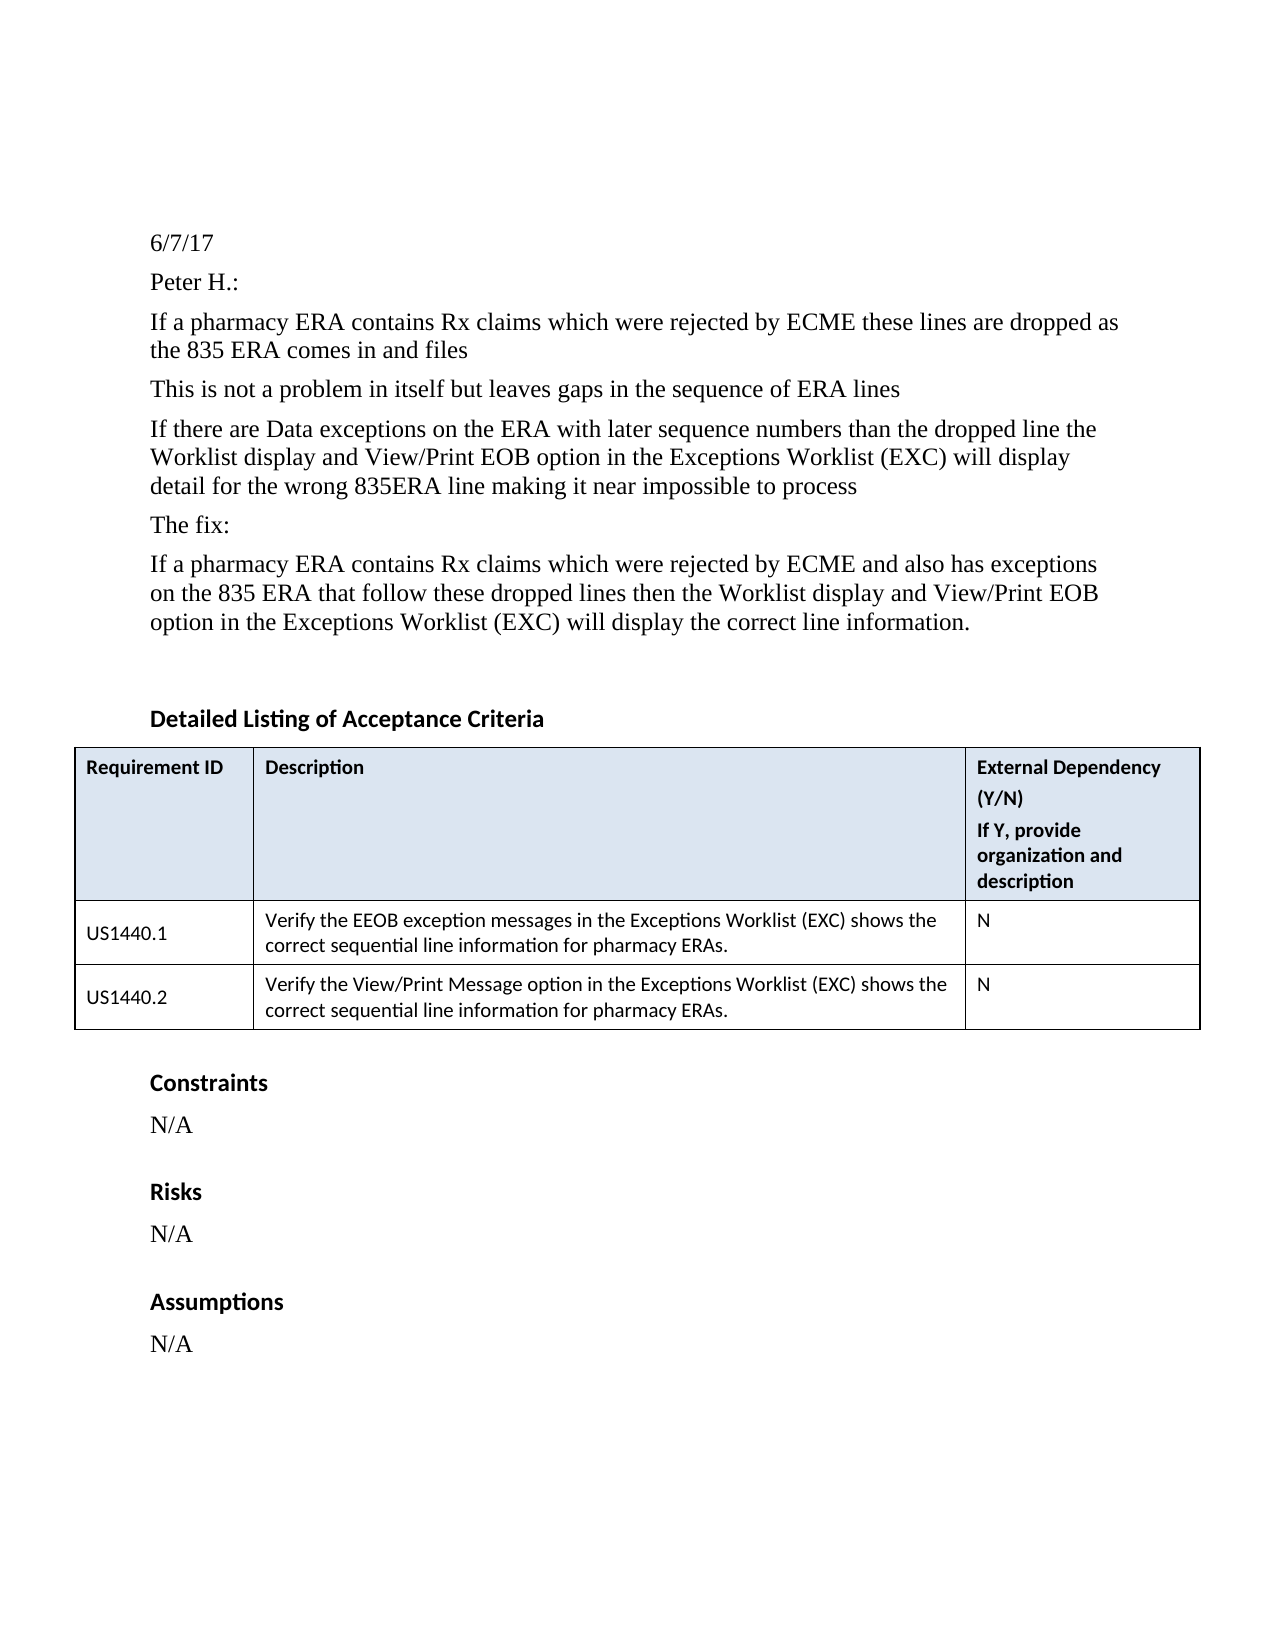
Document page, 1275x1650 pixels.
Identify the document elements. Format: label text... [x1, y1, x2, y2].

subtitle Constraints [150, 1067, 1125, 1098]
subtitle Risks [150, 1176, 1125, 1207]
text N/A [150, 1329, 1125, 1357]
subtitle Assumptions [150, 1286, 1125, 1316]
text N/A [150, 1110, 1125, 1139]
text The fix: [150, 510, 1125, 539]
subtitle Detailed Listing of Acceptance Criteria [150, 704, 1125, 734]
table_cell Verify the EEOB exception messages in the Exceptions Worklist (EXC) shows the correct sequential line information for pharmacy ERAs. [254, 901, 965, 964]
text N/A [150, 1219, 1125, 1248]
table_header External Dependency (Y/N) If Y, provide organization and description [966, 748, 1199, 900]
text If there are Data exceptions on the ERA with later sequence numbers than the dropped line the Worklist display and View/Print EOB option in the Exceptions Worklist (EXC) will display detail for the wrong 835ERA line making it near impossible to process [150, 414, 1125, 500]
table_cell Verify the View/Print Message option in the Exceptions Worklist (EXC) shows the correct sequential line information for pharmacy ERAs. [254, 965, 965, 1028]
text If a pharmacy ERA contains Rx claims which were rejected by ECME and also has exceptions on the 835 ERA that follow these dropped lines then the Worklist display and View/Print EOB option in the Exceptions Worklist (EXC) will display the correct line information. [150, 549, 1125, 636]
table_cell N [966, 965, 1199, 1028]
table_cell US1440.1 [76, 901, 253, 964]
text This is not a problem in itself but leaves gaps in the sequence of ERA lines [150, 374, 1125, 403]
table_cell US1440.2 [76, 965, 253, 1028]
text Peter H.: [150, 267, 1125, 296]
text If a pharmacy ERA contains Rx claims which were rejected by ECME these lines are dropped as the 835 ERA comes in and files [150, 307, 1125, 364]
text 6/7/17 [150, 228, 1125, 257]
table_header Description [254, 748, 965, 900]
table_cell N [966, 901, 1199, 964]
table_header Requirement ID [76, 748, 253, 900]
